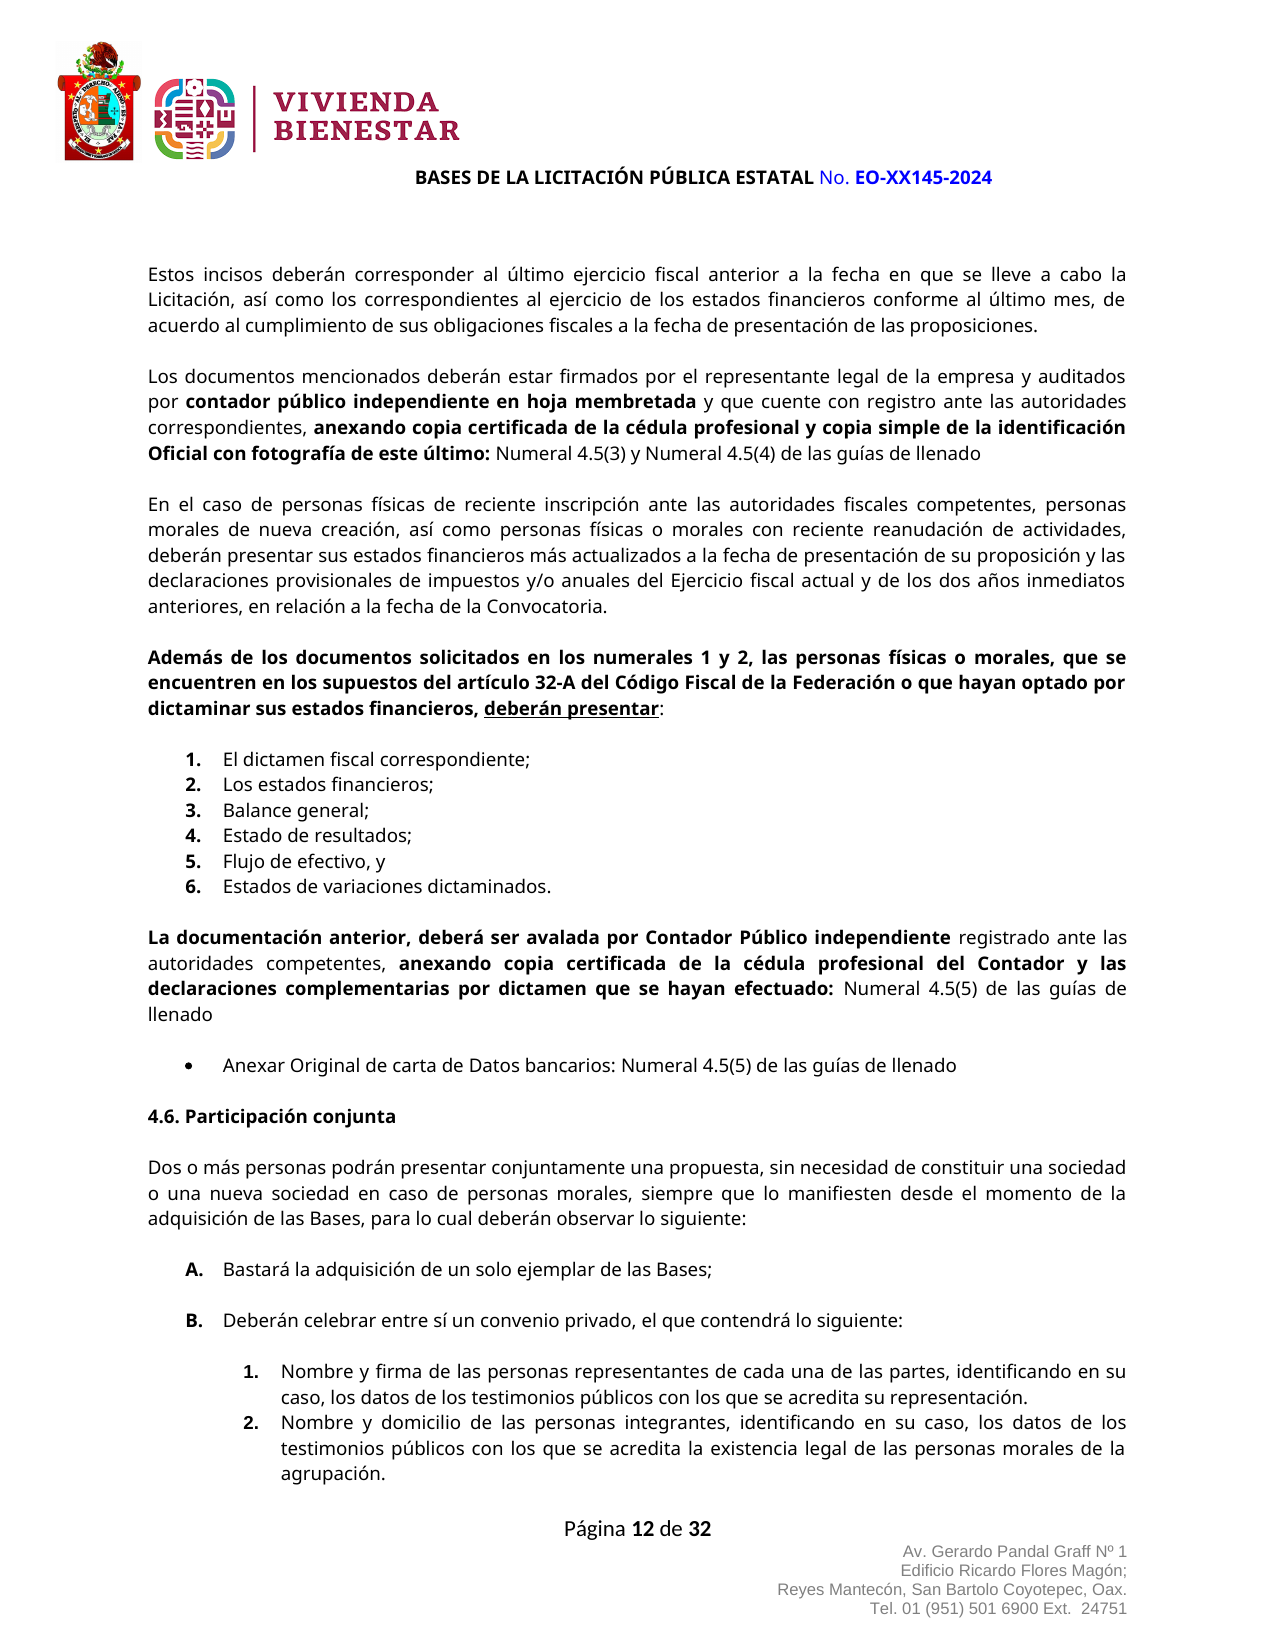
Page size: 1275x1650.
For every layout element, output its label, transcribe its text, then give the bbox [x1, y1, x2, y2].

list Los estados financieros; [185, 772, 1127, 797]
list Deberán celebrar entre sí un convenio privado, el que contendrá lo siguiente: [185, 1307, 1127, 1333]
text Además de los documentos solicitados en los numerales 1 y 2, las personas físicas o morales, que se encuentren en los supuestos del artículo 32-A del Código Fiscal de la Federación o que hayan optado por dictaminar sus estados financieros, deberán presentar: [148, 644, 1127, 721]
text Dos o más personas podrán presentar conjuntamente una propuesta, sin necesidad de constituir una sociedad o una nueva sociedad en caso de personas morales, siempre que lo manifiesten desde el momento de la adquisición de las Bases, para lo cual deberán observar lo siguiente: [148, 1154, 1127, 1231]
list El dictamen fiscal correspondiente; [185, 746, 1127, 772]
list Estados de variaciones dictaminados. [185, 874, 1127, 899]
text La documentación anterior, deberá ser avalada por Contador Público independiente registrado ante las autoridades competentes, anexando copia certificada de la cédula profesional del Contador y las declaraciones complementarias por dictamen que se hayan efectuado: Numeral 4.5(5) de las guías de llenado [148, 925, 1127, 1027]
picture [150, 70, 476, 168]
text Los documentos mencionados deberán estar firmados por el representante legal de la empresa y auditados por contador público independiente en hoja membretada y que cuente con registro ante las autoridades correspondientes, anexando copia certificada de la cédula profesional y copia simple de la identificación Oficial con fotografía de este último: Numeral 4.5(3) y Numeral 4.5(4) de las guías de llenado [148, 363, 1127, 465]
list Anexar Original de carta de Datos bancarios: Numeral 4.5(5) de las guías de llenado [185, 1052, 1127, 1078]
picture [55, 41, 143, 163]
list Bastará la adquisición de un solo ejemplar de las Bases; [185, 1256, 1127, 1282]
list Estado de resultados; [185, 823, 1127, 848]
list Nombre y domicilio de las personas integrantes, identificando en su caso, los datos de los testimonios públicos con los que se acredita la existencia legal de las personas morales de la agrupación. [243, 1409, 1127, 1486]
list Balance general; [185, 797, 1127, 823]
text 4.6. Participación conjunta [148, 1103, 1127, 1129]
list Nombre y firma de las personas representantes de cada una de las partes, identificando en su caso, los datos de los testimonios públicos con los que se acredita su representación. [243, 1358, 1127, 1409]
list Flujo de efectivo, y [185, 848, 1127, 874]
text Estos incisos deberán corresponder al último ejercicio fiscal anterior a la fecha en que se lleve a cabo la Licitación, así como los correspondientes al ejercicio de los estados financieros conforme al último mes, de acuerdo al cumplimiento de sus obligaciones fiscales a la fecha de presentación de las proposiciones. [148, 261, 1127, 338]
text En el caso de personas físicas de reciente inscripción ante las autoridades fiscales competentes, personas morales de nueva creación, así como personas físicas o morales con reciente reanudación de actividades, deberán presentar sus estados financieros más actualizados a la fecha de presentación de su proposición y las declaraciones provisionales de impuestos y/o anuales del Ejercicio fiscal actual y de los dos años inmediatos anteriores, en relación a la fecha de la Convocatoria. [148, 491, 1127, 618]
